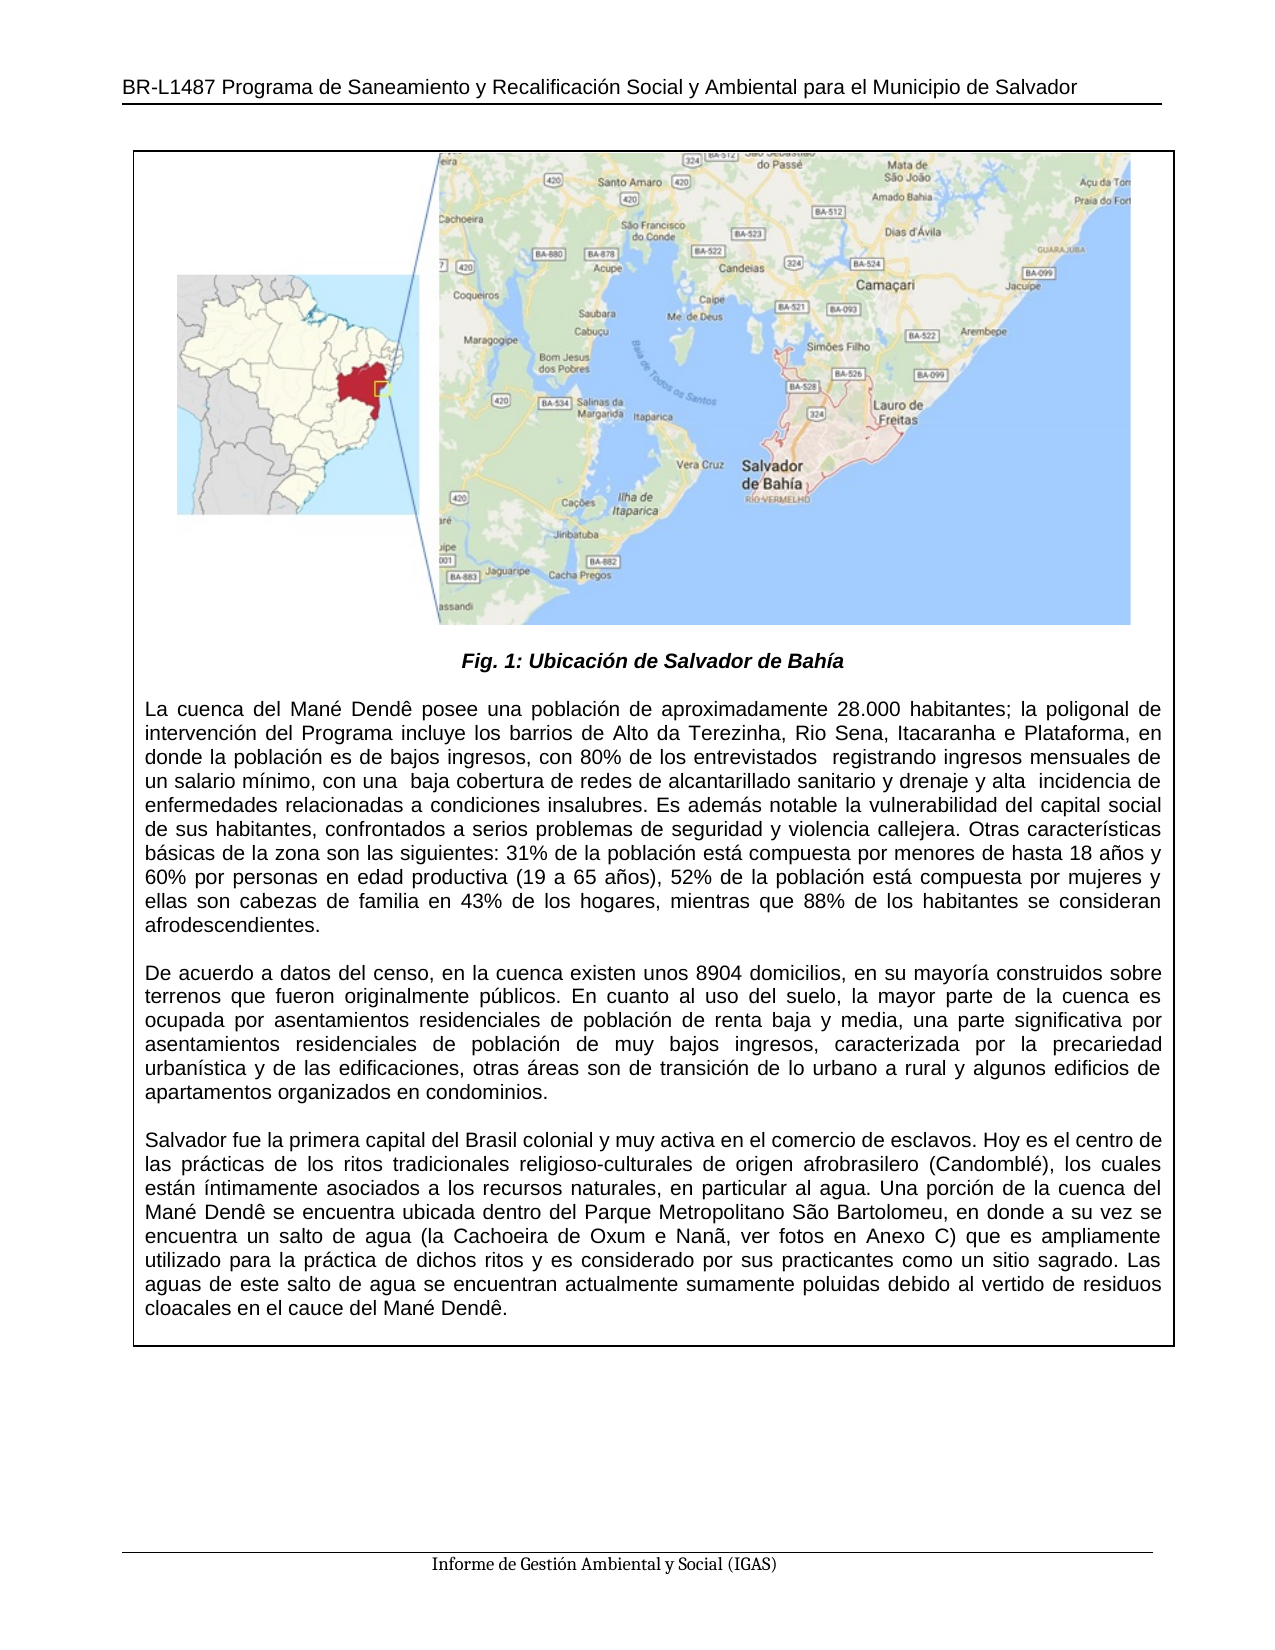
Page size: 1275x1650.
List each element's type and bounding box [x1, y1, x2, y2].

table_cell [134, 152, 1173, 1345]
picture [177, 153, 1131, 625]
